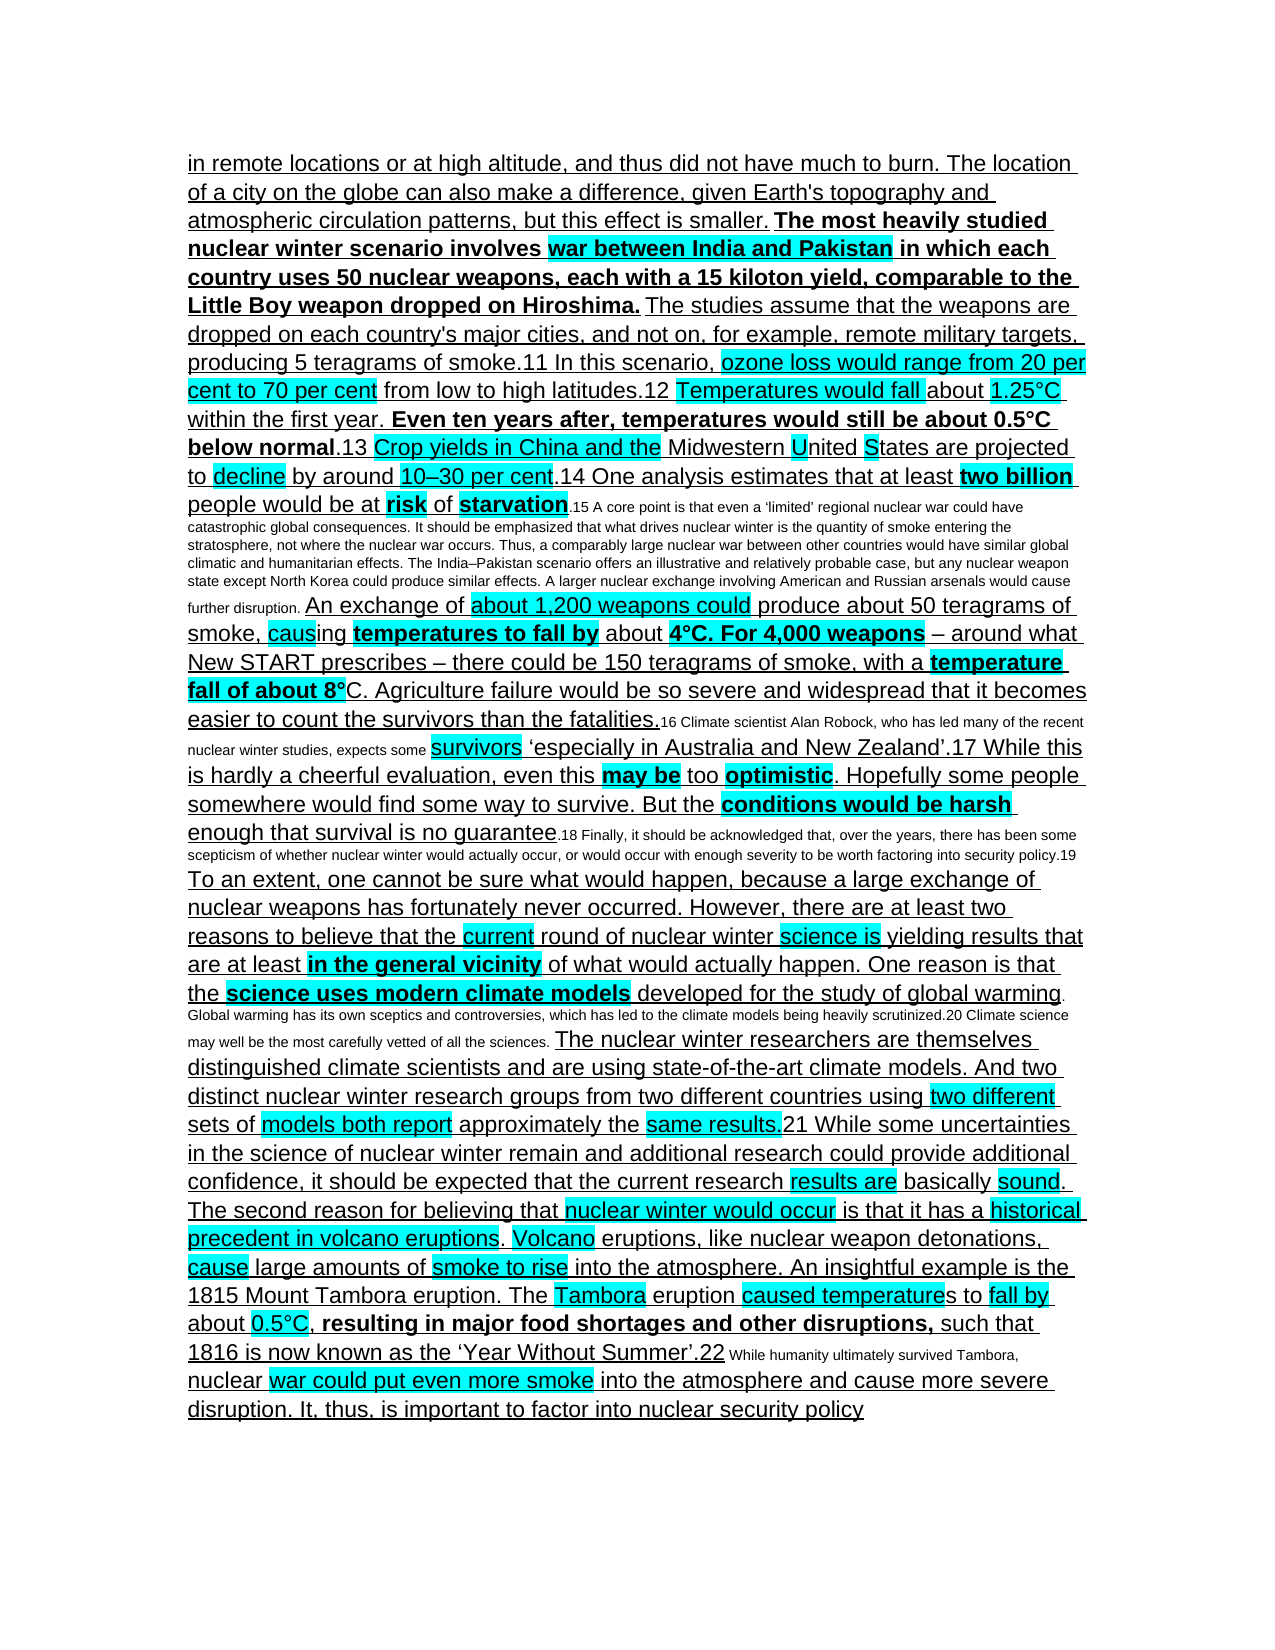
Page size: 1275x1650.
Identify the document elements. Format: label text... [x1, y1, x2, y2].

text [187, 150, 1087, 700]
